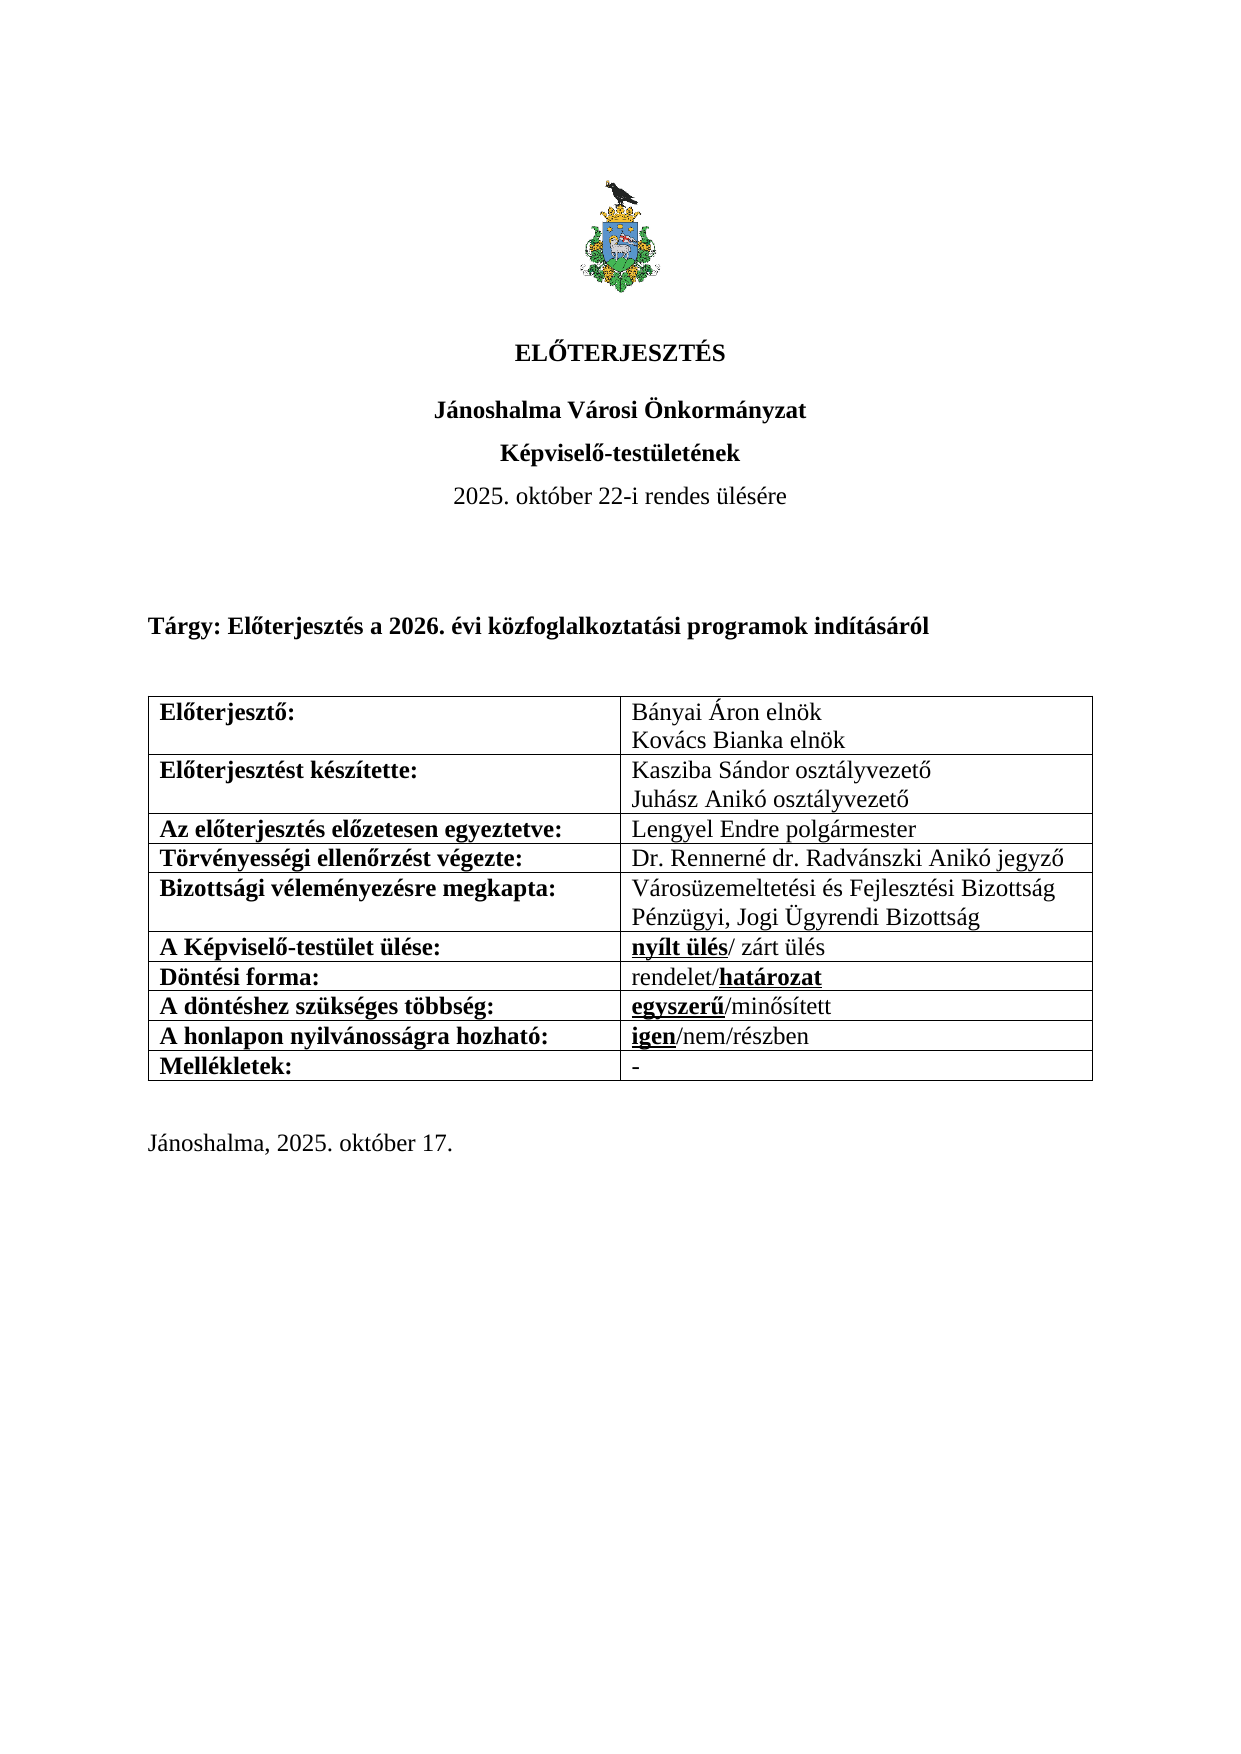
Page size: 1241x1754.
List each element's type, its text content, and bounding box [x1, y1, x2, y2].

table_cell Városüzemeltetési és Fejlesztési Bizottság Pénzügyi, Jogi Ügyrendi Bizottság [621, 873, 1092, 931]
table_cell Bizottsági véleményezésre megkapta: [149, 873, 620, 931]
table_header Előterjesztő: [149, 697, 620, 754]
table_cell Törvényességi ellenőrzést végezte: [149, 844, 620, 872]
picture [557, 147, 683, 326]
table_cell Előterjesztést készítette: [149, 755, 620, 813]
table_cell Lengyel Endre polgármester [621, 814, 1092, 842]
table_cell A honlapon nyilvánosságra hozható: [149, 1021, 620, 1050]
table_cell igen/nem/részben [621, 1021, 1092, 1050]
text Tárgy: Előterjesztés a 2026. évi közfoglalkoztatási programok indításáról [148, 611, 1093, 639]
text 2025. október 22-i rendes ülésére [148, 481, 1093, 510]
table_cell nyílt ülés/ zárt ülés [621, 932, 1092, 961]
text Képviselő-testületének [148, 438, 1093, 467]
table_cell Az előterjesztés előzetesen egyeztetve: [149, 814, 620, 842]
table_cell Döntési forma: [149, 962, 620, 990]
text ELŐTERJESZTÉS [148, 338, 1093, 366]
text Jánoshalma Városi Önkormányzat [148, 395, 1093, 424]
table_header Bányai Áron elnök Kovács Bianka elnök [621, 697, 1092, 754]
table_cell A Képviselő-testület ülése: [149, 932, 620, 961]
table_cell Kasziba Sándor osztályvezető Juhász Anikó osztályvezető [621, 755, 1092, 813]
table_cell egyszerű/minősített [621, 991, 1092, 1020]
table_cell - [621, 1051, 1092, 1080]
table_cell rendelet/határozat [621, 962, 1092, 990]
table_cell Dr. Rennerné dr. Radvánszki Anikó jegyző [621, 844, 1092, 872]
table_cell Mellékletek: [149, 1051, 620, 1080]
table_cell A döntéshez szükséges többség: [149, 991, 620, 1020]
text Jánoshalma, 2025. október 17. [148, 1128, 1093, 1157]
